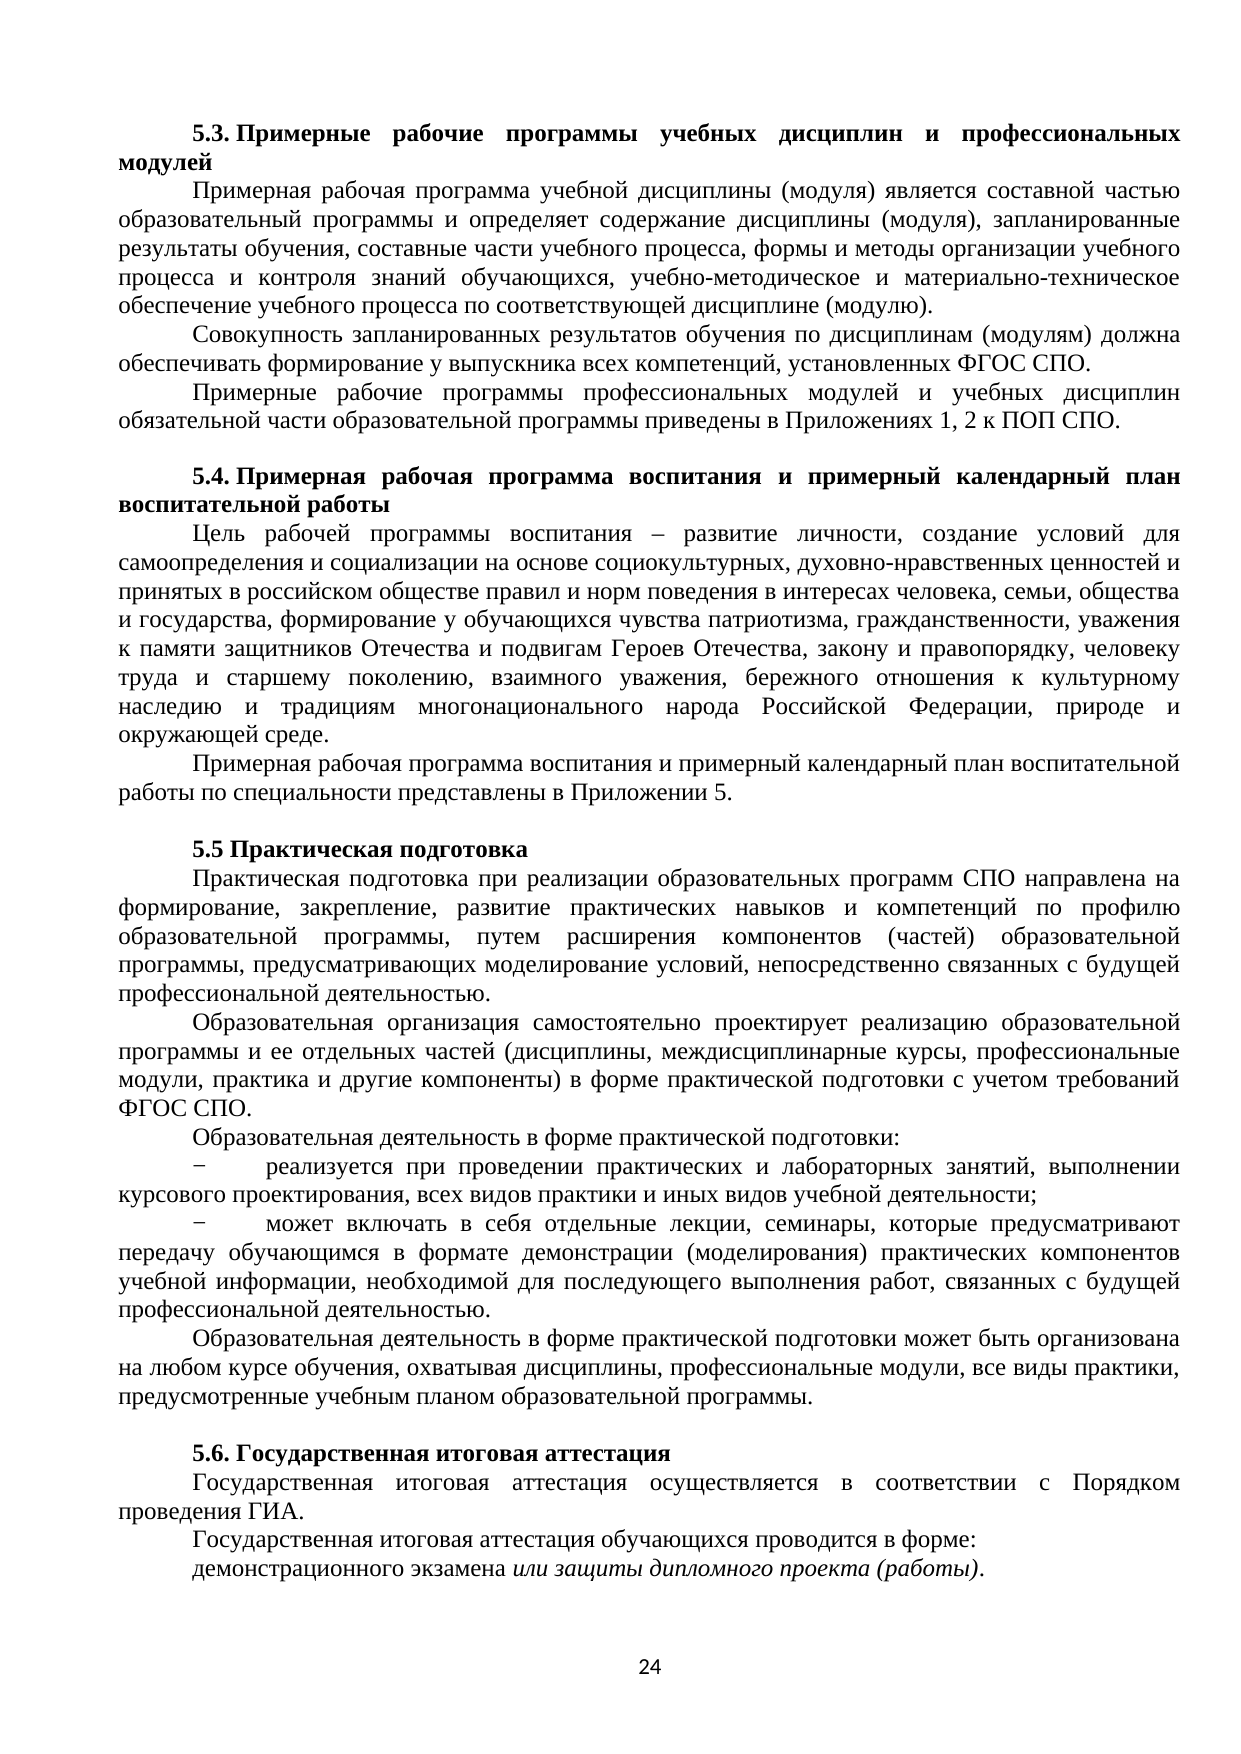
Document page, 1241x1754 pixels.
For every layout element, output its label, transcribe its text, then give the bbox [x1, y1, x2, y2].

text 5.6. Государственная итоговая аттестация [118, 1438, 1181, 1467]
text Государственная итоговая аттестация осуществляется в соответствии с Порядком проведения ГИА. [118, 1467, 1181, 1524]
text Совокупность запланированных результатов обучения по дисциплинам (модулям) должна обеспечивать формирование у выпускника всех компетенций, установленных ФГОС СПО. [118, 319, 1181, 377]
text демонстрационного экзамена или защиты дипломного проекта (работы). [118, 1553, 1181, 1582]
text Образовательная деятельность в форме практической подготовки может быть организована на любом курсе обучения, охватывая дисциплины, профессиональные модули, все виды практики, предусмотренные учебным планом образовательной программы. [118, 1323, 1181, 1409]
text Образовательная деятельность в форме практической подготовки: [118, 1122, 1181, 1151]
text Примерная рабочая программа учебной дисциплины (модуля) является составной частью образовательный программы и определяет содержание дисциплины (модуля), запланированные результаты обучения, составные части учебного процесса, формы и методы организации учебного процесса и контроля знаний обучающихся, учебно-методическое и материально-техническое обеспечение учебного процесса по соответствующей дисциплине (модулю). [118, 176, 1181, 319]
text Цель рабочей программы воспитания – развитие личности, создание условий для самоопределения и социализации на основе социокультурных, духовно-нравственных ценностей и принятых в российском обществе правил и норм поведения в интересах человека, семьи, общества и государства, формирование у обучающихся чувства патриотизма, гражданственности, уважения к памяти защитников Отечества и подвигам Героев Отечества, закону и правопорядку, человеку труда и старшему поколению, взаимного уважения, бережного отношения к культурному наследию и традициям многонационального народа Российской Федерации, природе и окружающей среде. [118, 518, 1181, 748]
text Государственная итоговая аттестация обучающихся проводится в форме: [118, 1524, 1181, 1553]
text 5.5 Практическая подготовка [118, 834, 1181, 863]
text Практическая подготовка при реализации образовательных программ СПО направлена на формирование, закрепление, развитие практических навыков и компетенций по профилю образовательной программы, путем расширения компонентов (частей) образовательной программы, предусматривающих моделирование условий, непосредственно связанных с будущей профессиональной деятельностью. [118, 863, 1181, 1007]
text 5.4. Примерная рабочая программа воспитания и примерный календарный план воспитательной работы [118, 461, 1181, 518]
text Образовательная организация самостоятельно проектирует реализацию образовательной программы и ее отдельных частей (дисциплины, междисциплинарные курсы, профессиональные модули, практика и другие компоненты) в форме практической подготовки с учетом требований ФГОС СПО. [118, 1007, 1181, 1122]
text Примерные рабочие программы профессиональных модулей и учебных дисциплин обязательной части образовательной программы приведены в Приложениях 1, 2 к ПОП СПО. [118, 377, 1181, 434]
text 5.3. Примерные рабочие программы учебных дисциплин и профессиональных модулей [118, 118, 1181, 176]
list реализуется при проведении практических и лабораторных занятий, выполнении курсового проектирования, всех видов практики и иных видов учебной деятельности; [118, 1151, 1181, 1208]
list может включать в себя отдельные лекции, семинары, которые предусматривают передачу обучающимся в формате демонстрации (моделирования) практических компонентов учебной информации, необходимой для последующего выполнения работ, связанных с будущей профессиональной деятельностью. [118, 1208, 1181, 1323]
text Примерная рабочая программа воспитания и примерный календарный план воспитательной работы по специальности представлены в Приложении 5. [118, 748, 1181, 806]
